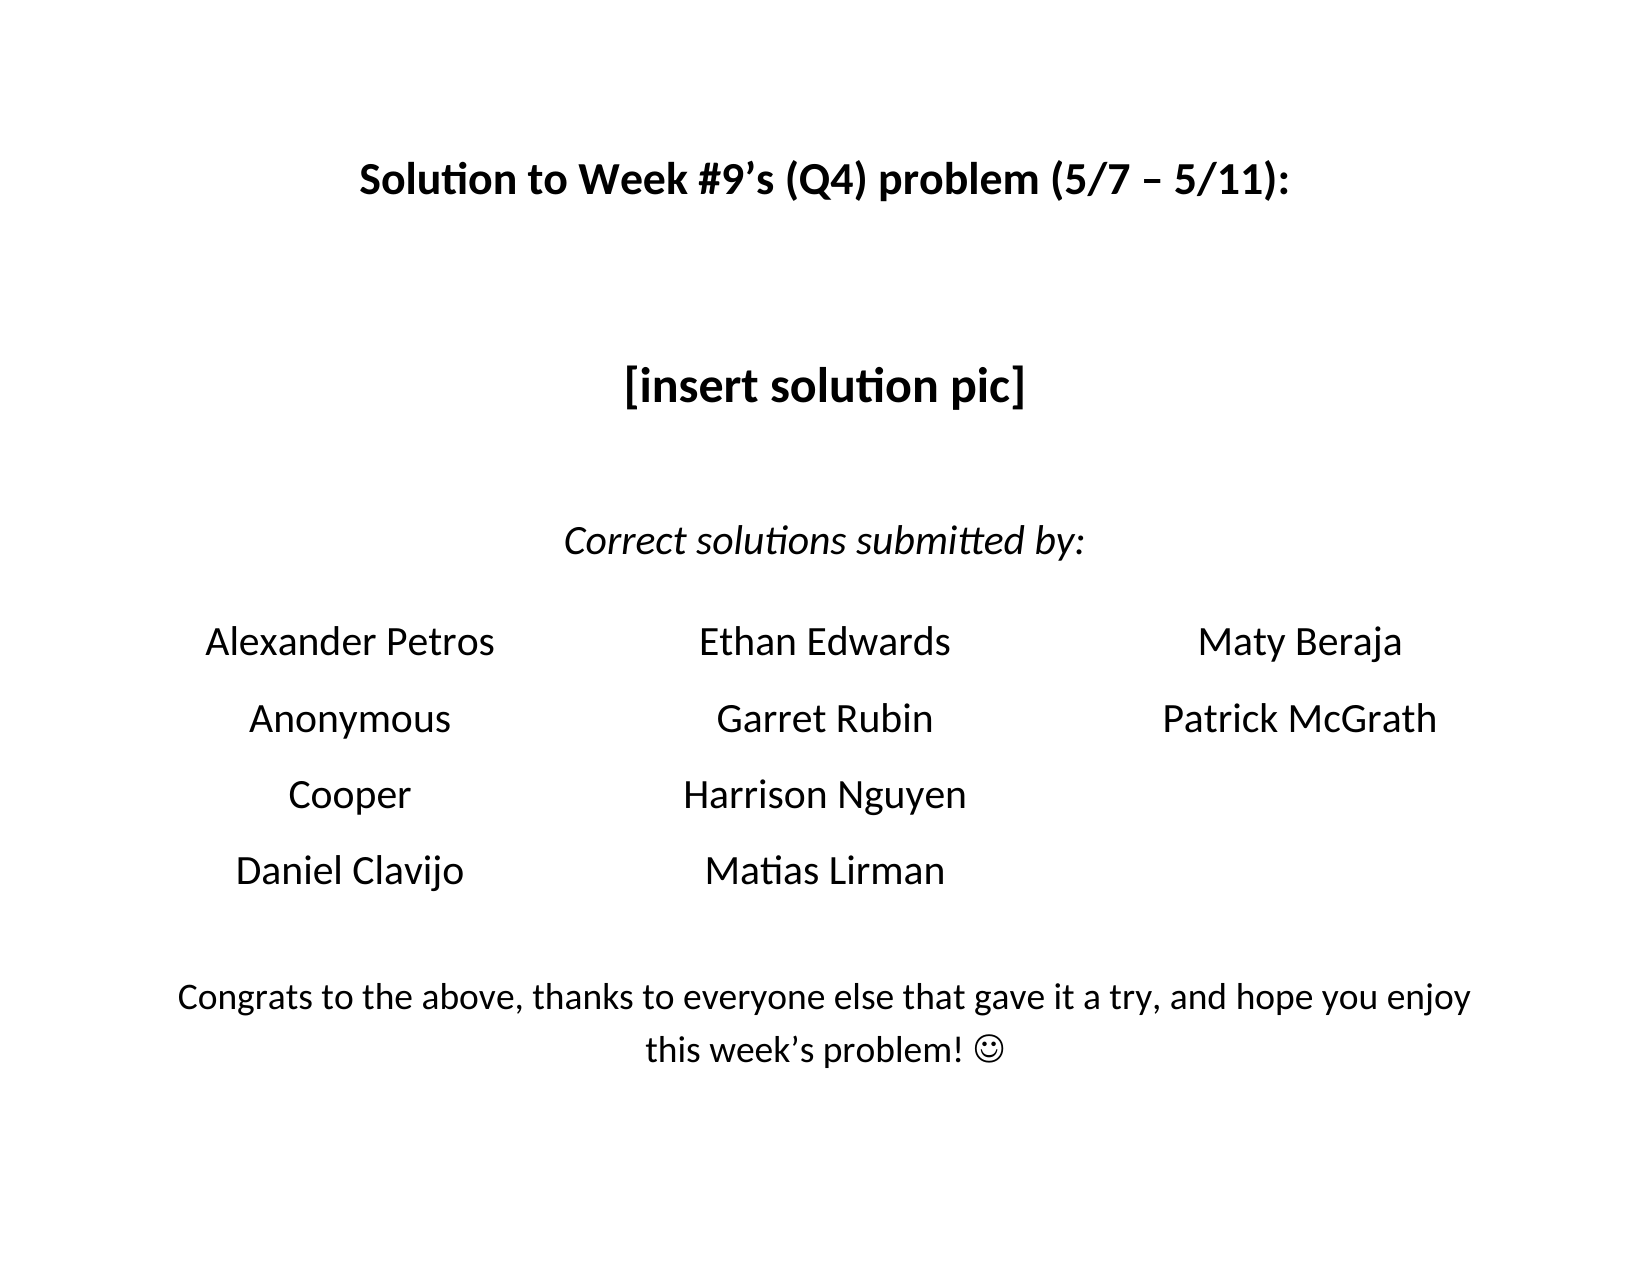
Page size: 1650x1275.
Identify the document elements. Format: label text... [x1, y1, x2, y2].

text Alexander Petros [150, 615, 550, 666]
text Patrick McGrath [1100, 692, 1500, 742]
text Ethan Edwards [625, 615, 1025, 666]
text Garret Rubin [625, 692, 1025, 742]
text Maty Beraja [1100, 615, 1500, 666]
text Congrats to the above, thanks to everyone else that gave it a try, and hope you enjoy this week’s problem! [150, 973, 1500, 1072]
text Matias Lirman [625, 844, 1025, 895]
text Solution to Week #9’s (Q4) problem (5/7 – 5/11): [150, 150, 1500, 206]
text Daniel Clavijo [150, 844, 550, 895]
text Harrison Nguyen [625, 768, 1025, 819]
text Cooper [150, 768, 550, 819]
text [insert solution pic] [150, 353, 1500, 414]
text Anonymous [150, 692, 550, 742]
text Correct solutions submitted by: [150, 514, 1500, 564]
